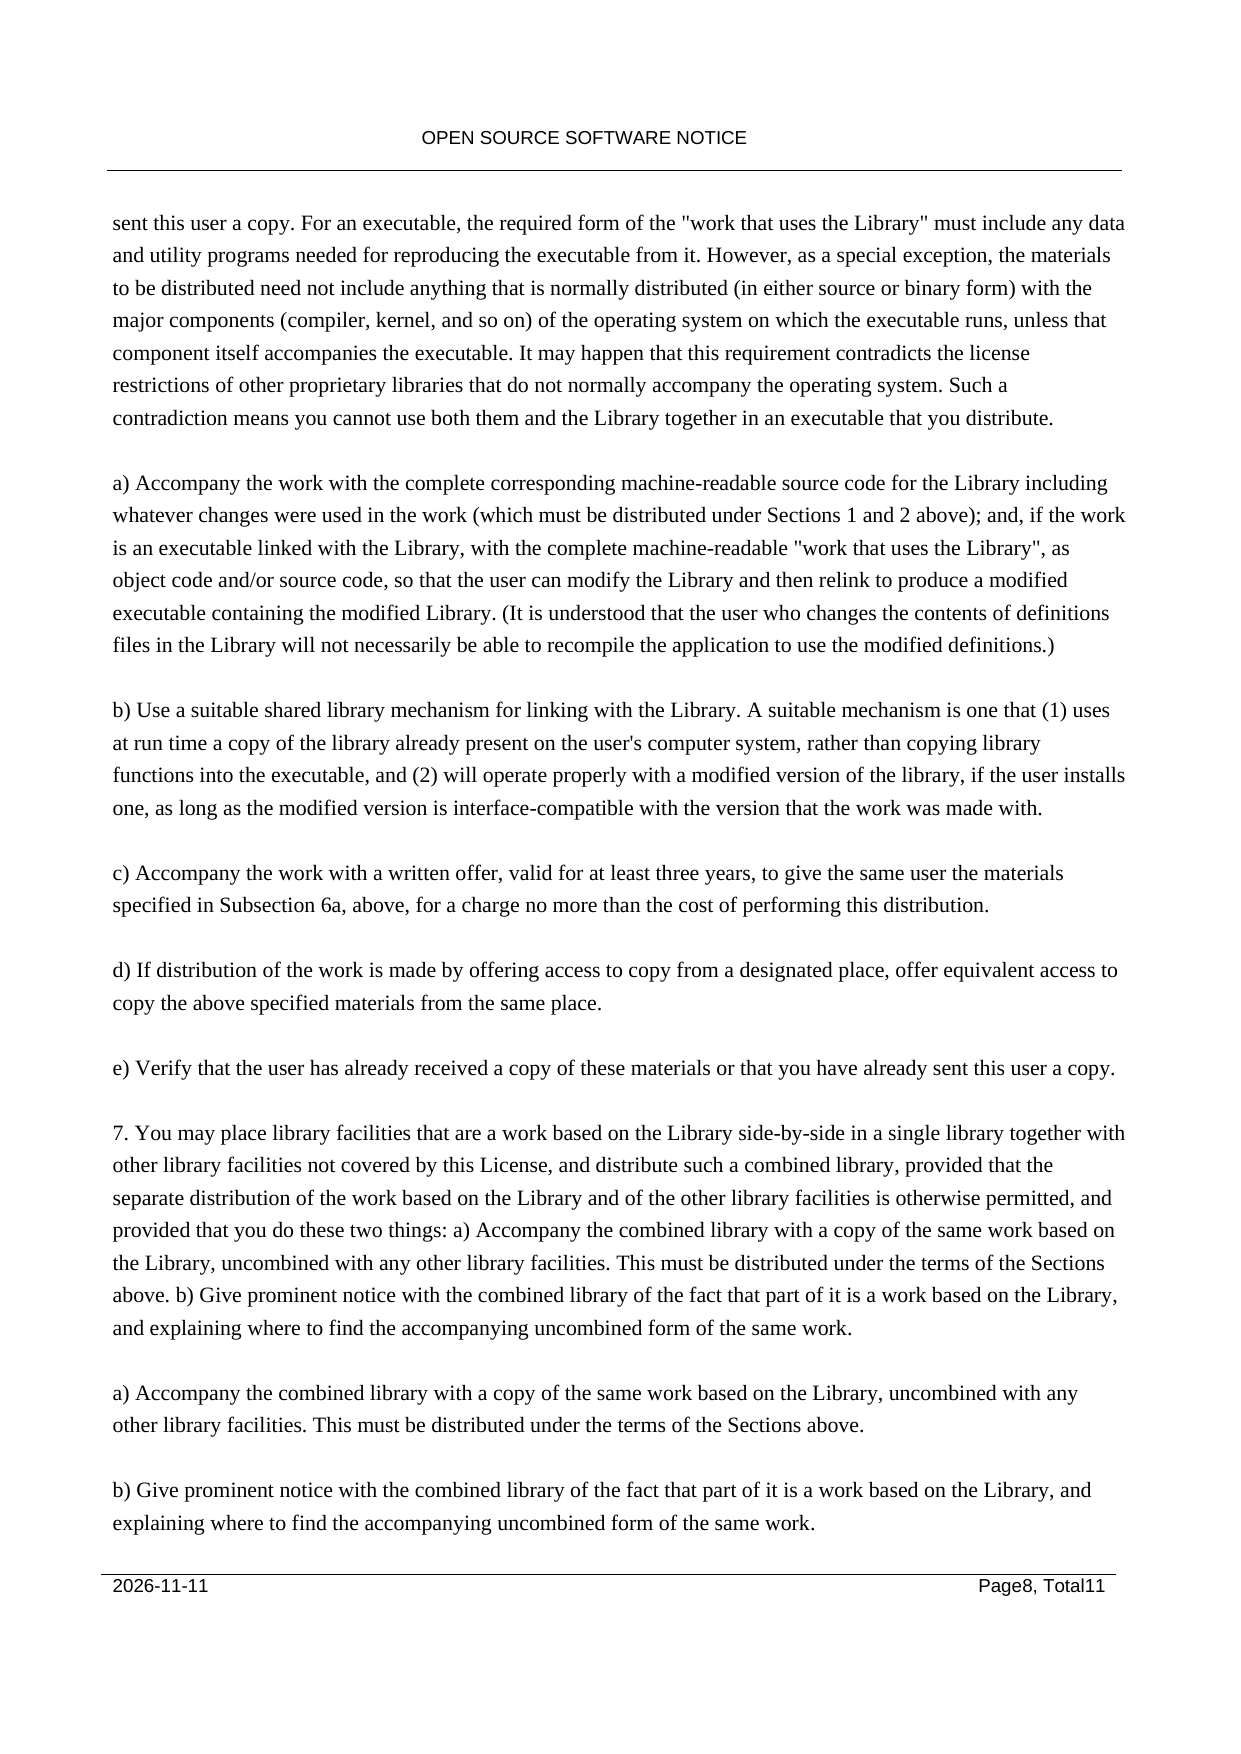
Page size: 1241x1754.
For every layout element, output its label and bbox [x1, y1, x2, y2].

text [112, 206, 1128, 1539]
